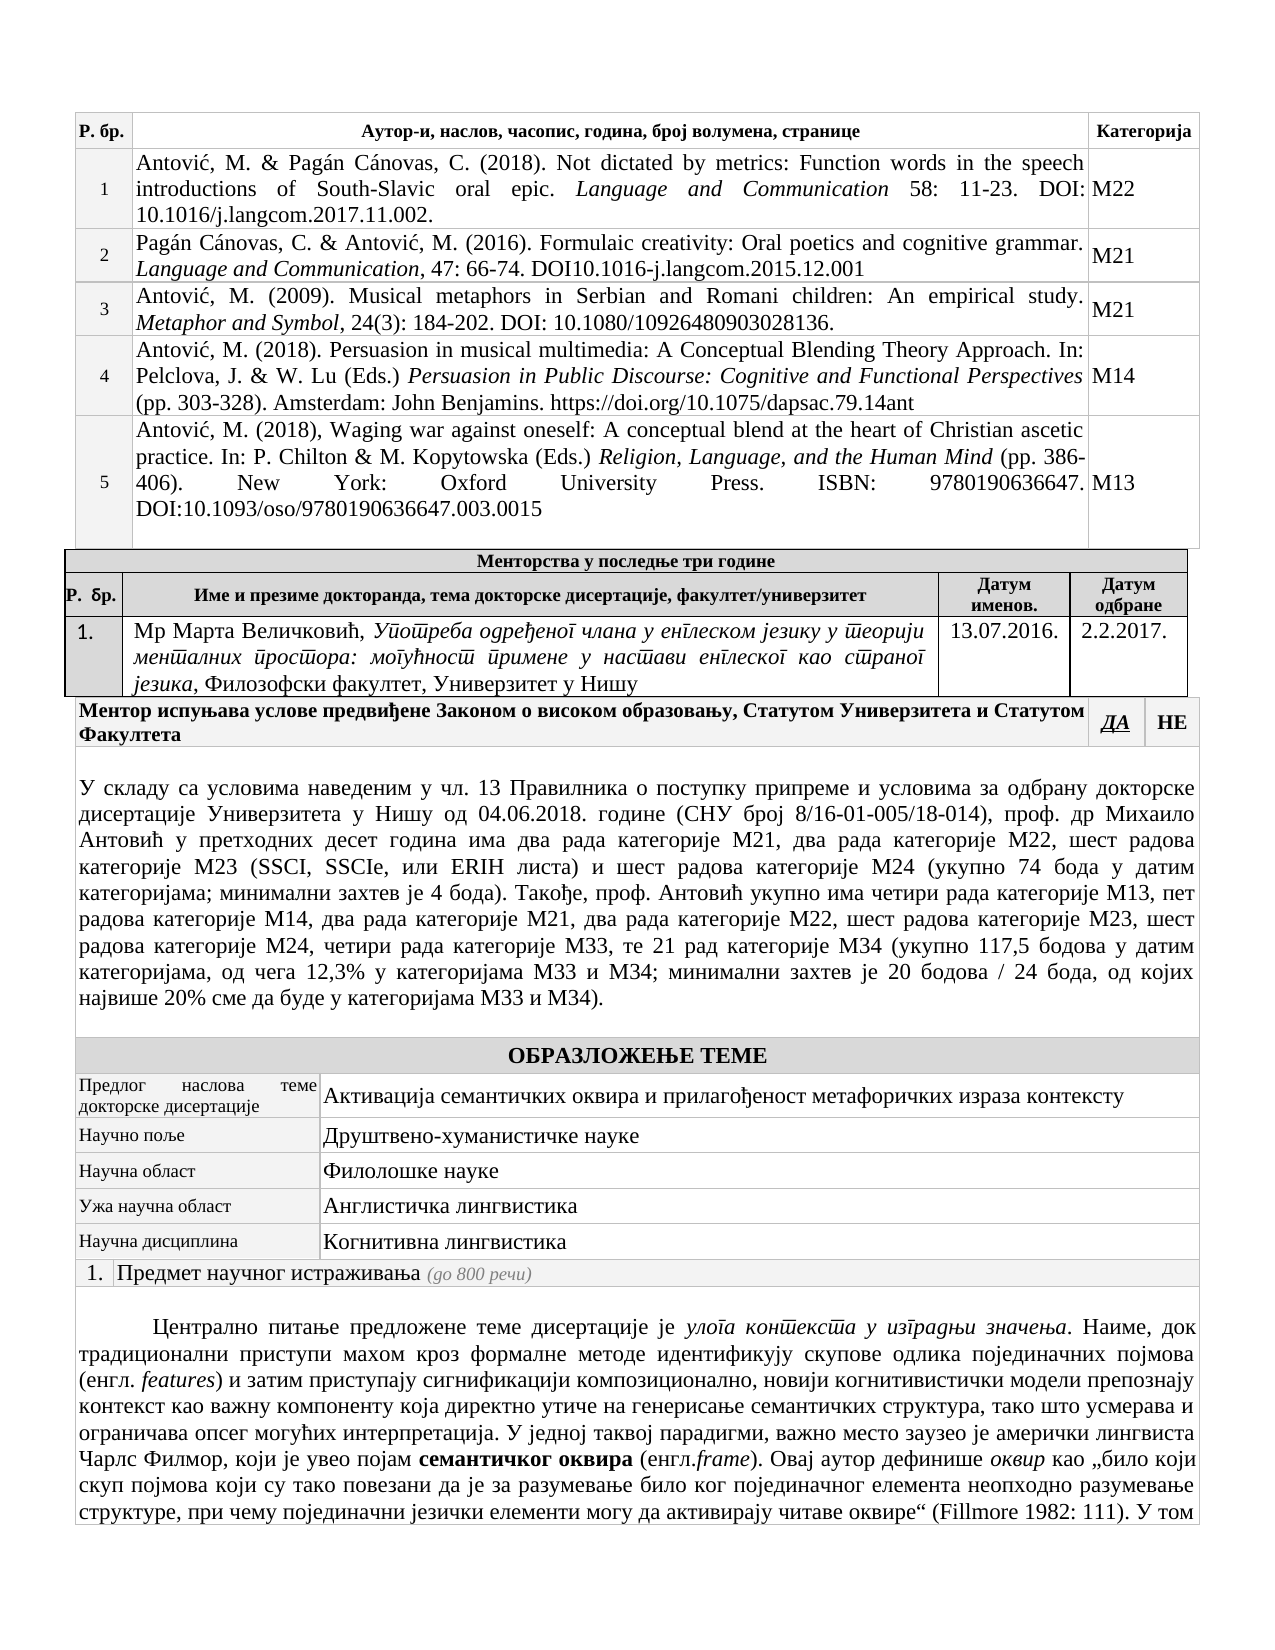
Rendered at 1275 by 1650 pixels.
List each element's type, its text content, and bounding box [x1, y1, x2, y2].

table_cell Pagán Cánovas, C. & Antović, M. (2016). Formulaic creativity: Oral poetics and cognitive grammar. Language and Communication, 47: 66-74. DOI10.1016-j.langcom.2015.12.001 [133, 229, 1088, 281]
table_cell Научно поље [76, 1118, 319, 1152]
table_cell M14 [1089, 336, 1199, 415]
table_header НЕ [1146, 698, 1199, 746]
table_header ДА [1089, 698, 1144, 746]
table_cell М22 [1089, 149, 1199, 228]
table_cell Научна област [76, 1153, 319, 1188]
table_cell Antović, M. & Pagán Cánovas, C. (2018). Not dictated by metrics: Function words in the speech introductions of South-Slavic oral epic. Language and Communication 58: 11-23. DOI: 10.1016/j.langcom.2017.11.002. [133, 149, 1088, 228]
table_cell Предлог наслова теме докторске дисертације [76, 1074, 319, 1117]
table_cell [76, 1287, 1199, 1524]
table_cell Мр Марта Величковић, Употреба одређеног члана у енглеском језику у теорији менталних простора: могућност примене у настави енглеског као страног језика, Филозофски факултет, Универзитет у Нишу [123, 617, 938, 696]
table_cell 1. [66, 617, 122, 696]
table_cell Име и презиме докторанда, тема докторске дисертације, факултет/универзитет [123, 573, 938, 616]
table_cell Научна дисциплина [76, 1224, 319, 1258]
table_cell Категорија [1089, 113, 1199, 148]
table_cell 1. [76, 1260, 113, 1286]
table_cell Antović, M. (2018). Persuasion in musical multimedia: A Conceptual Blending Theory Approach. In: Pelclova, J. & W. Lu (Eds.) Persuasion in Public Discourse: Cognitive and Functional Perspectives (pp. 303-328). Amsterdam: John Benjamins. https://doi.org/10.1075/dapsac.79.14ant [133, 336, 1088, 415]
table_cell M21 [1089, 283, 1199, 335]
table_cell Antović, M. (2009). Musical metaphors in Serbian and Romani children: An empirical study. Metaphor and Symbol, 24(3): 184-202. DOI: 10.1080/10926480903028136. [133, 283, 1088, 335]
table_cell Друштвено-хуманистичке науке [321, 1118, 1199, 1152]
table_cell Аутор-и, наслов, часопис, година, број волумена, странице [133, 113, 1088, 148]
table_cell 5 [76, 416, 132, 548]
table_cell Датум именов. [939, 573, 1069, 616]
table_cell M13 [1089, 416, 1199, 548]
table_cell Ужа научна област [76, 1189, 319, 1223]
table_cell Р. бр. [76, 113, 132, 148]
table_header Менторства у последње три године [66, 550, 1187, 572]
table_cell У складу са условима наведеним у чл. 13 Правилника о поступку припреме и условима за одбрану докторске дисертације Универзитета у Нишу од 04.06.2018. године (СНУ број 8/16-01-005/18-014), проф. др Михаило Антовић у претходних десет година има два рада категорије М21, два рада категорије М22, шест радова категорије М23 (SSCI, SSCIe, или ERIH листа) и шест радова категорије М24 (укупно 74 бода у датим категоријама; минимални захтев је 4 бода). Такође, проф. Антовић укупно има четири рада категорије М13, пет радова категорије М14, два рада категорије М21, два рада категорије М22, шест радова категорије М23, шест радова категорије М24, четири рада категорије М33, те 21 рад категорије М34 (укупно 117,5 бодова у датим категоријама, oд чега 12,3% у категоријама М33 и М34; минимални захтев је 20 бодова / 24 бода, од којих највише 20% сме да буде у категоријама М33 и М34). [76, 747, 1199, 1037]
table_cell Когнитивна лингвистика [321, 1224, 1199, 1258]
table_cell Англистичка лингвистика [321, 1189, 1199, 1223]
table_cell Филолошке науке [321, 1153, 1199, 1188]
table_cell Предмет научног истраживања (до 800 речи) [114, 1260, 1199, 1286]
table_cell 2.2.2017. [1071, 617, 1187, 696]
table_cell 1 [76, 149, 132, 228]
table_cell 3 [76, 283, 132, 335]
table_header Ментор испуњава услове предвиђене Законом о високом образовању, Статутом Универзитета и Статутом Факултета [76, 698, 1088, 746]
table_cell 2 [76, 229, 132, 281]
table_cell 13.07.2016. [939, 617, 1069, 696]
table_cell Активација семантичких оквира и прилагођеност метафоричких израза контексту [321, 1074, 1199, 1117]
table_cell ОБРАЗЛОЖЕЊЕ ТЕМЕ [76, 1038, 1199, 1073]
table_cell Р. бр. [66, 573, 122, 616]
table_cell M21 [1089, 229, 1199, 281]
table_cell Antović, M. (2018), Waging war against oneself: A conceptual blend at the heart of Christian ascetic practice. In: P. Chilton & M. Kopytowska (Eds.) Religion, Language, and the Human Mind (pp. 386-406). New York: Oxford University Press. ISBN: 9780190636647. DOI:10.1093/oso/9780190636647.003.0015 [133, 416, 1088, 548]
table_cell Датум одбране [1071, 573, 1187, 616]
table_cell 4 [76, 336, 132, 415]
